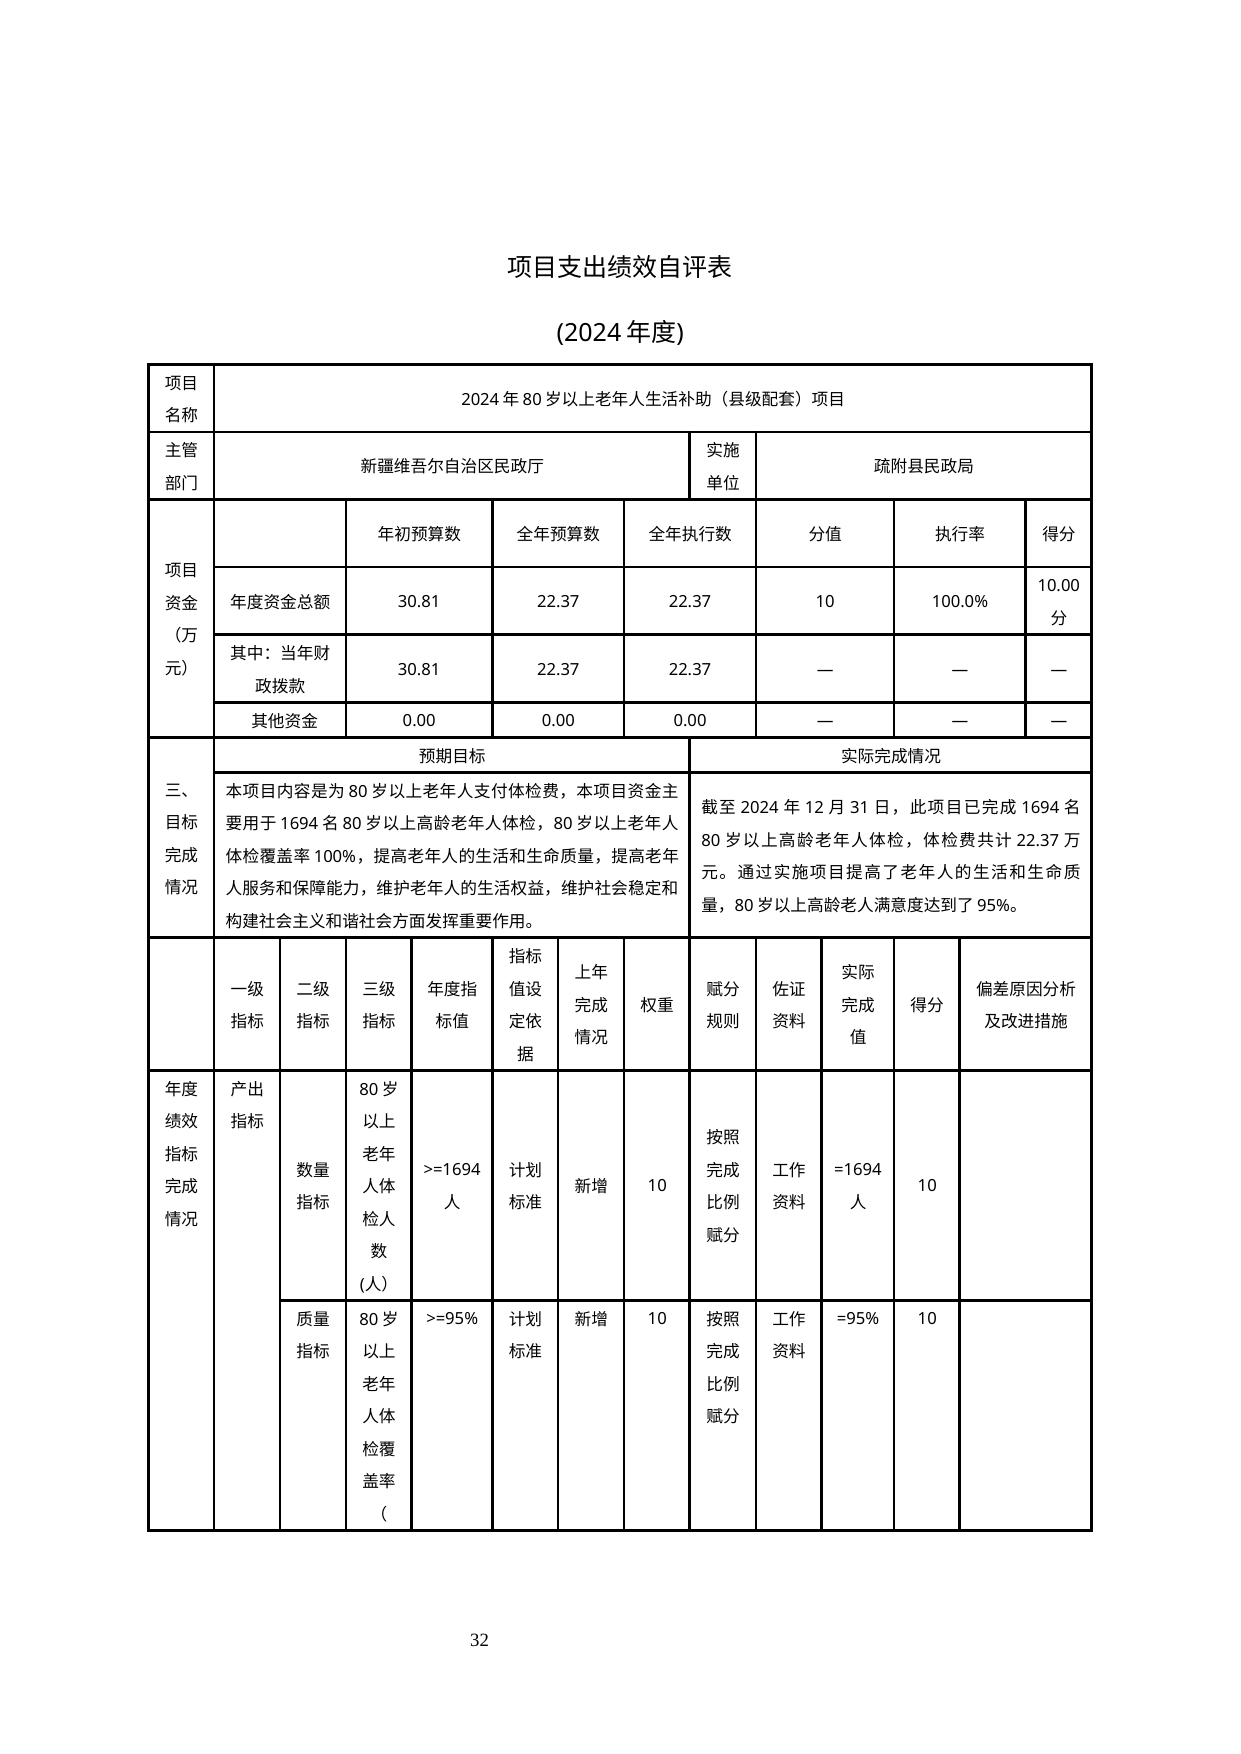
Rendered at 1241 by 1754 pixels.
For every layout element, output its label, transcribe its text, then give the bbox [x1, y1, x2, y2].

table_cell 得分 [895, 939, 958, 1069]
table_cell 新增 [559, 1302, 623, 1529]
table_cell 10.00分 [1027, 568, 1090, 633]
table_cell 三、目标完成情况 [150, 739, 213, 936]
table_cell 年度资金总额 [215, 568, 345, 633]
table_cell 分值 [757, 501, 893, 566]
table_cell 项目名称 [150, 366, 213, 431]
table_cell 年初预算数 [347, 501, 491, 566]
table_cell 22.37 [494, 568, 623, 633]
table_cell =95% [823, 1302, 893, 1529]
table_cell — [1027, 636, 1090, 701]
table_cell 22.37 [494, 636, 623, 701]
table_cell 项目资金 （万元） [150, 501, 213, 736]
table_cell 疏附县民政局 [757, 433, 1090, 498]
table_cell 工作资料 [757, 1072, 820, 1299]
table_cell 实际完成情况 [691, 739, 1090, 771]
table_cell — [757, 636, 893, 701]
table_cell 佐证资料 [757, 939, 820, 1069]
table_cell 年度指标值 [413, 939, 491, 1069]
table_cell 10 [895, 1302, 958, 1529]
table_cell 其他资金 [215, 704, 345, 736]
table_cell 实际完成值 [823, 939, 893, 1069]
table_cell 新疆维吾尔自治区民政厅 [215, 433, 688, 498]
table_cell 0.00 [347, 704, 491, 736]
table_cell >=95% [413, 1302, 491, 1529]
table_cell 22.37 [625, 636, 755, 701]
table_cell 10 [757, 568, 893, 633]
table_cell 30.81 [347, 568, 491, 633]
table_cell 年度绩效指标完成情况 [150, 1072, 213, 1529]
table_cell 2024年80岁以上老年人生活补助（县级配套）项目 [215, 366, 1090, 431]
table_cell 全年执行数 [625, 501, 755, 566]
table_cell 权重 [625, 939, 688, 1069]
table_cell 计划标准 [494, 1072, 557, 1299]
table_cell 新增 [559, 1072, 623, 1299]
table_cell 上年完成情况 [559, 939, 623, 1069]
table_cell 预期目标 [215, 739, 688, 771]
table_cell 30.81 [347, 636, 491, 701]
table_cell 按照完成比例赋分 [691, 1302, 755, 1529]
table_cell [150, 939, 213, 1069]
table_cell 一级指标 [215, 939, 279, 1069]
table_cell 截至2024年12月31日，此项目已完成1694名80岁以上高龄老年人体检，体检费共计22.37万元。通过实施项目提高了老年人的生活和生命质量，80岁以上高龄老人满意度达到了95%。 [691, 774, 1090, 936]
table_cell 工作资料 [757, 1302, 820, 1529]
table_cell 其中：当年财政拨款 [215, 636, 345, 701]
table_cell 80岁以上老年人体检覆盖率（%） [347, 1302, 410, 1529]
table_cell 0.00 [625, 704, 755, 736]
table_cell 二级指标 [281, 939, 345, 1069]
table_cell [961, 1072, 1090, 1299]
table_cell 偏差原因分析及改进措施 [961, 939, 1090, 1069]
table_cell 三级指标 [347, 939, 410, 1069]
table_cell 100.0% [895, 568, 1024, 633]
table_cell — [895, 704, 1024, 736]
table_cell 实施单位 [691, 433, 755, 498]
table_cell [961, 1302, 1090, 1529]
table_cell 计划标准 [494, 1302, 557, 1529]
table_cell 本项目内容是为80岁以上老年人支付体检费，本项目资金主要用于1694名80岁以上高龄老年人体检，80岁以上老年人体检覆盖率100%，提高老年人的生活和生命质量，提高老年人服务和保障能力，维护老年人的生活权益，维护社会稳定和构建社会主义和谐社会方面发挥重要作用。 [215, 774, 688, 936]
table_cell 10 [895, 1072, 958, 1299]
table_cell 数量指标 [281, 1072, 345, 1299]
table_cell — [757, 704, 893, 736]
table_cell — [1027, 704, 1090, 736]
table_cell 80岁以上老年人体检人数(人） [347, 1072, 410, 1299]
table_cell 0.00 [494, 704, 623, 736]
table_cell 全年预算数 [494, 501, 623, 566]
table_cell 10 [625, 1302, 688, 1529]
table_cell =1694人 [823, 1072, 893, 1299]
table_cell 按照完成比例赋分 [691, 1072, 755, 1299]
table_cell >=1694人 [413, 1072, 491, 1299]
table_cell 执行率 [895, 501, 1024, 566]
table_cell — [895, 636, 1024, 701]
table_cell 22.37 [625, 568, 755, 633]
table_cell 产出指标 [215, 1072, 279, 1529]
table_cell 得分 [1027, 501, 1090, 566]
table_cell 主管部门 [150, 433, 213, 498]
table_cell 10 [625, 1072, 688, 1299]
table_header 项目支出绩效自评表 [148, 233, 1092, 298]
table_cell 指标值设定依据 [494, 939, 557, 1069]
table_cell 赋分规则 [691, 939, 755, 1069]
table_cell 质量指标 [281, 1302, 345, 1529]
table_cell [215, 501, 345, 566]
table_cell (2024年度) [148, 298, 1092, 363]
